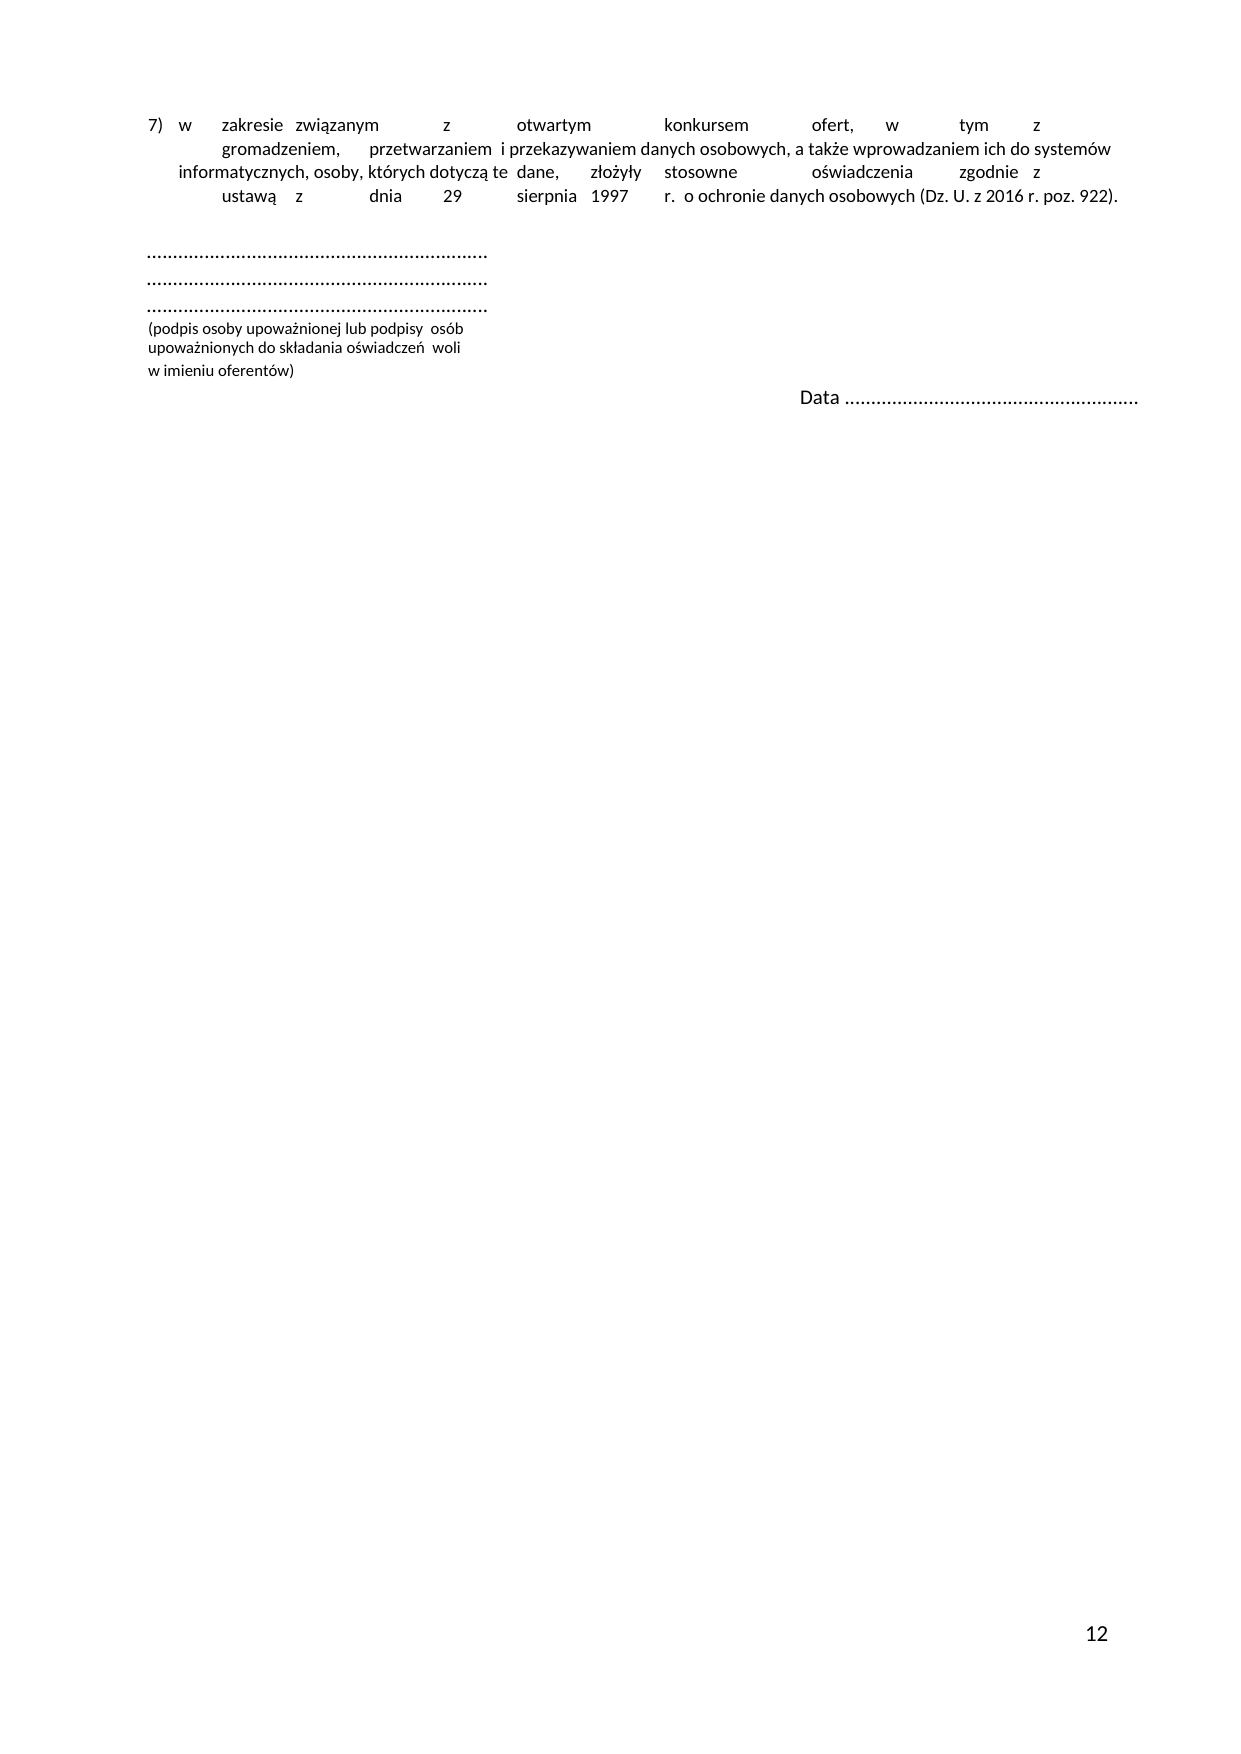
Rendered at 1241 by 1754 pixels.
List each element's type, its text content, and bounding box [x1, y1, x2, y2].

text ................................................................. [146, 265, 1185, 290]
text Data ........................................................ [146, 384, 1185, 409]
list w zakresie związanym z otwartym konkursem ofert, w tym z gromadzeniem, przetwarzaniem i przekazywaniem danych osobowych, a także wprowadzaniem ich do systemów informatycznych, osoby, których dotyczą te dane, złożyły stosowne oświadczenia zgodnie z ustawą z dnia 29 sierpnia 1997 r. o ochronie danych osobowych (Dz. U. z 2016 r. poz. 922). [148, 113, 1121, 207]
text (podpis osoby upoważnionej lub podpisy osób upoważnionych do składania oświadczeń woli w imieniu oferentów) [148, 319, 464, 381]
text ................................................................. [146, 238, 1185, 263]
text ................................................................. [146, 292, 1185, 317]
